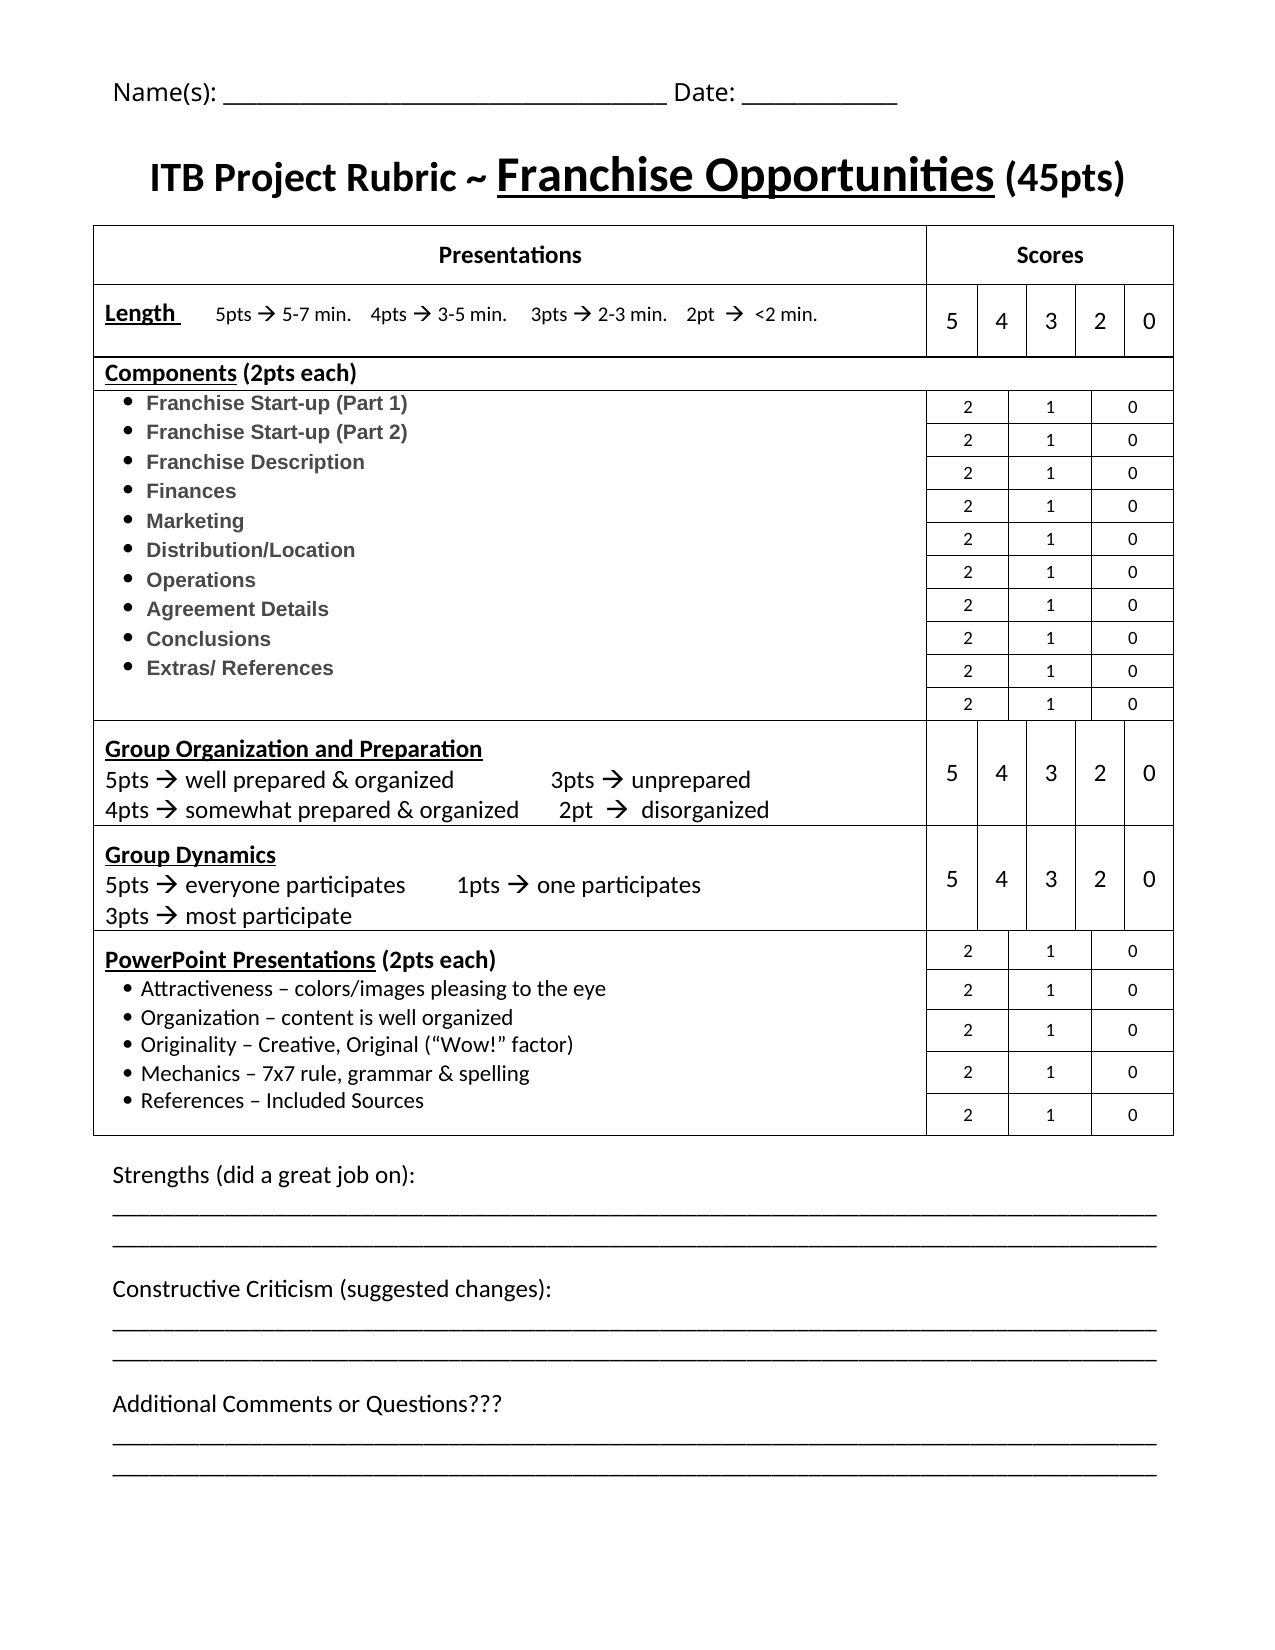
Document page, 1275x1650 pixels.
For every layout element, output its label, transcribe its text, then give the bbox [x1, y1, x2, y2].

table_cell 1 [1009, 655, 1091, 687]
table_cell 1 [1009, 589, 1091, 621]
table_cell 0 [1092, 523, 1173, 554]
table_cell 1 [1009, 457, 1091, 488]
table_cell 2 [927, 1052, 1008, 1093]
table_cell 2 [927, 1094, 1008, 1135]
table_cell 0 [1092, 688, 1173, 720]
table_cell Franchise Start-up (Part 1) Franchise Start-up (Part 2) Franchise Description Finances Marketing Distribution/Location Operations Agreement Details Conclusions Extras/ References [94, 391, 926, 720]
table_cell 2 [927, 970, 1008, 1008]
table_header Scores [927, 226, 1173, 283]
table_cell 0 [1125, 721, 1173, 825]
table_cell Group Organization and Preparation 5pts well prepared & organized 3pts unprepared 4pts somewhat prepared & organized 2pt disorganized [94, 721, 926, 825]
table_cell 1 [1009, 556, 1091, 588]
table_cell 1 [1009, 931, 1091, 969]
table_cell 2 [927, 931, 1008, 969]
table_cell 1 [1009, 1052, 1091, 1093]
table_cell 3 [1027, 285, 1075, 356]
table_cell 2 [927, 556, 1008, 588]
table_cell 2 [927, 622, 1008, 654]
table_cell 2 [927, 589, 1008, 621]
table_cell 1 [1009, 688, 1091, 720]
text ________________________________________________________________________________________________________________________________________________________________________ [112, 1189, 1162, 1251]
table_cell 4 [978, 721, 1026, 825]
table_cell 2 [927, 424, 1008, 456]
table_cell 5 [927, 721, 977, 825]
table_cell 2 [927, 655, 1008, 687]
table_cell 2 [1076, 285, 1124, 356]
table_cell 2 [927, 523, 1008, 554]
table_cell 2 [927, 688, 1008, 720]
text ITB Project Rubric ~ Franchise Opportunities (45pts) [103, 143, 1172, 204]
table_cell 5 [927, 826, 977, 930]
table_cell 0 [1125, 826, 1173, 930]
table_cell 2 [927, 490, 1008, 522]
table_cell 1 [1009, 391, 1091, 422]
table_cell Group Dynamics 5pts everyone participates 1pts one participates 3pts most participate [94, 826, 926, 930]
table_cell 1 [1009, 1010, 1091, 1051]
table_cell 0 [1092, 1052, 1173, 1093]
table_cell 0 [1092, 490, 1173, 522]
table_cell Length 5pts 5-7 min. 4pts 3-5 min. 3pts 2-3 min. 2pt <2 min. [94, 285, 926, 356]
table_cell 0 [1125, 285, 1173, 356]
table_cell 4 [978, 285, 1026, 356]
table_cell 0 [1092, 622, 1173, 654]
table_cell 1 [1009, 970, 1091, 1008]
table_cell 0 [1092, 589, 1173, 621]
text ________________________________________________________________________________________________________________________________________________________________________ [112, 1304, 1162, 1365]
table_cell 0 [1092, 655, 1173, 687]
table_cell 2 [927, 1010, 1008, 1051]
table_cell 3 [1027, 721, 1075, 825]
table_cell 2 [1076, 826, 1124, 930]
table_cell 2 [927, 457, 1008, 488]
table_cell 0 [1092, 931, 1173, 969]
text Strengths (did a great job on): [112, 1159, 1162, 1189]
table_cell 0 [1092, 424, 1173, 456]
table_cell 0 [1092, 556, 1173, 588]
table_cell 1 [1009, 622, 1091, 654]
table_cell 0 [1092, 970, 1173, 1008]
table_cell 0 [1092, 391, 1173, 422]
table_cell 4 [978, 826, 1026, 930]
table_cell Components (2pts each) [94, 358, 1173, 389]
table_cell 1 [1009, 1094, 1091, 1135]
table_cell 2 [927, 391, 1008, 422]
text Additional Comments or Questions??? [112, 1388, 1162, 1418]
text Constructive Criticism (suggested changes): [112, 1273, 1162, 1304]
table_cell 1 [1009, 490, 1091, 522]
table_cell 2 [1076, 721, 1124, 825]
table_cell 0 [1092, 457, 1173, 488]
text ________________________________________________________________________________________________________________________________________________________________________ [112, 1418, 1162, 1479]
table_cell 5 [927, 285, 977, 356]
table_header Presentations [94, 226, 926, 283]
table_cell PowerPoint Presentations (2pts each) Attractiveness – colors/images pleasing to the eye Organization – content is well organized Originality – Creative, Original (“Wow!” factor) Mechanics – 7x7 rule, grammar & spelling References – Included Sources [94, 931, 926, 1135]
table_cell 3 [1027, 826, 1075, 930]
table_cell 1 [1009, 424, 1091, 456]
table_cell 1 [1009, 523, 1091, 554]
table_cell 0 [1092, 1094, 1173, 1135]
table_cell 0 [1092, 1010, 1173, 1051]
